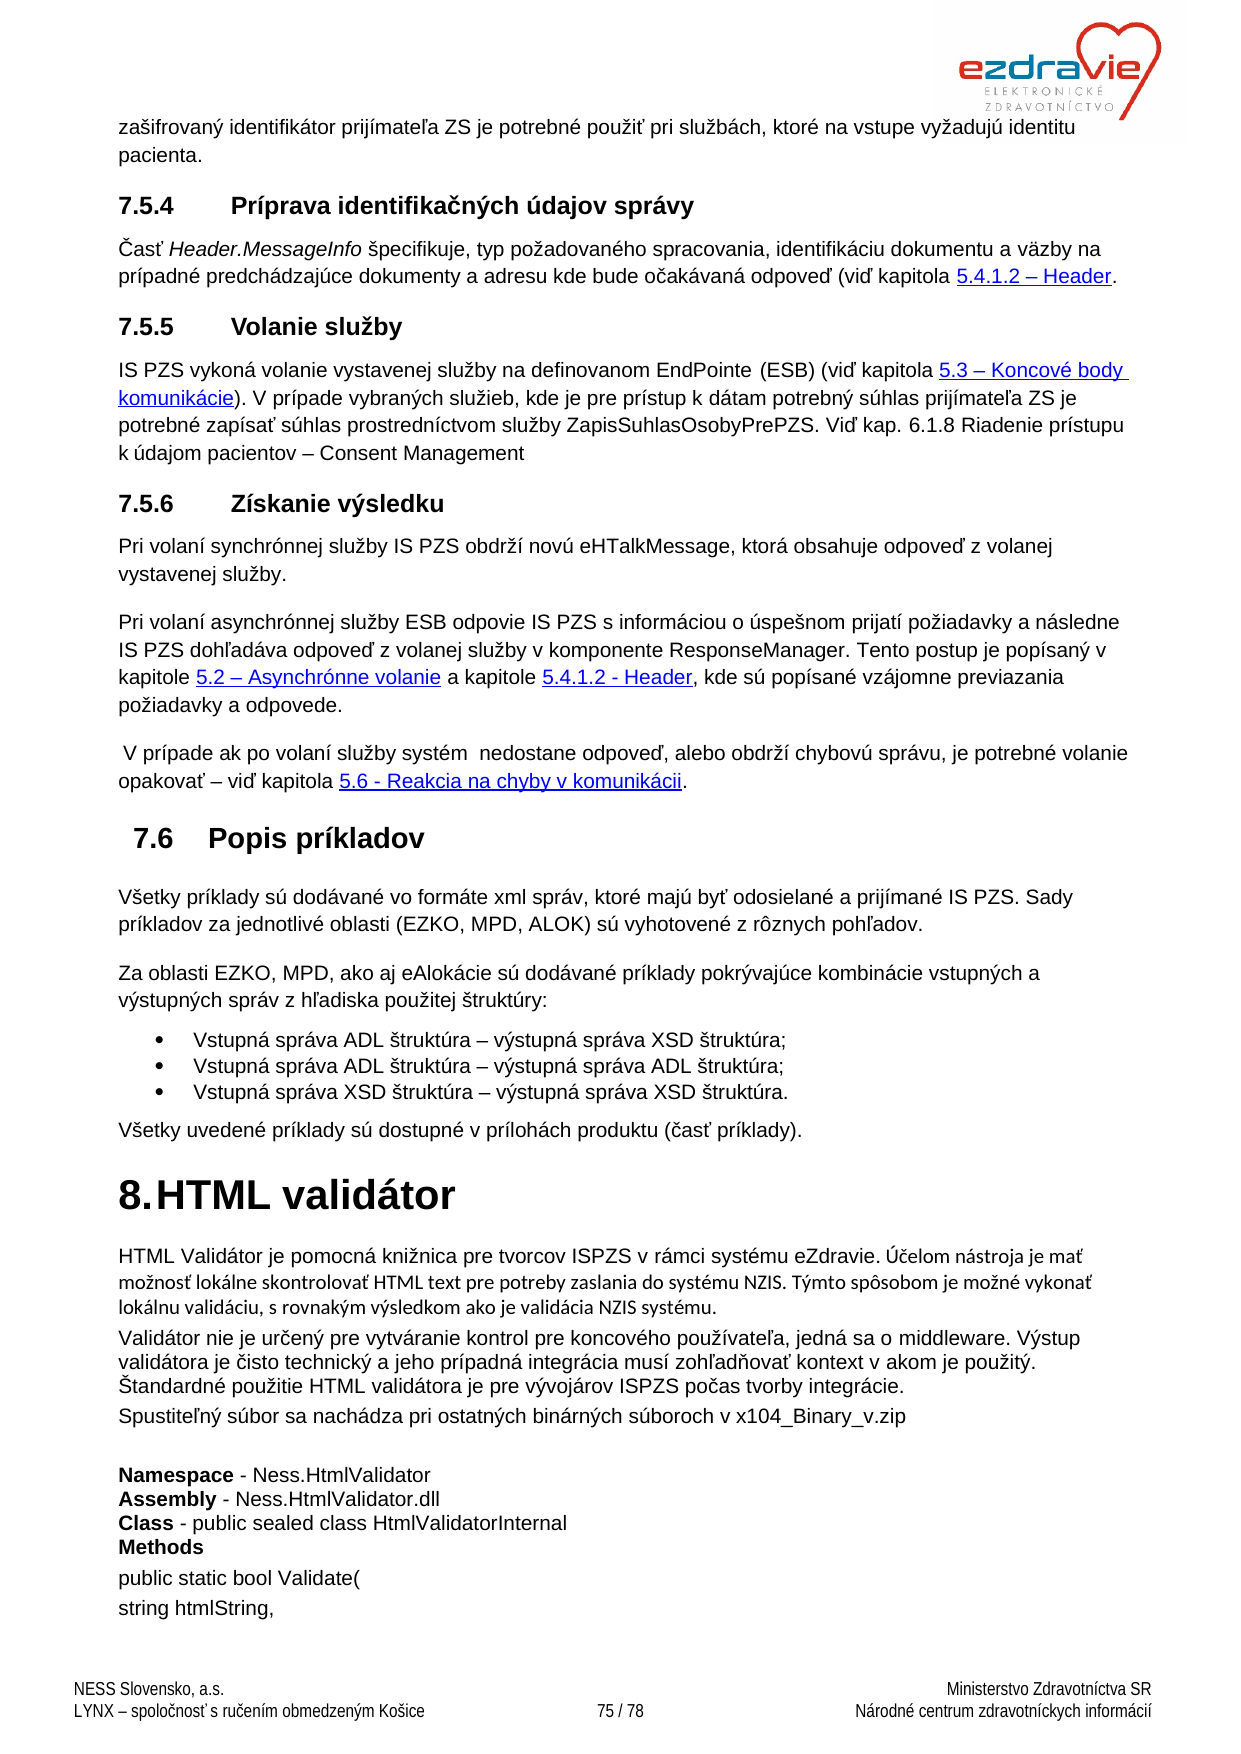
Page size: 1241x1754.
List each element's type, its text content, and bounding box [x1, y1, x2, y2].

text Assembly - Ness.HtmlValidator.dll [118, 1487, 1137, 1511]
text Class - public sealed class HtmlValidatorInternal [118, 1511, 1137, 1535]
subtitle HTML validátor [118, 1171, 1137, 1219]
text Spustiteľný súbor sa nachádza pri ostatných binárných súboroch v x104_Binary_v.zip [118, 1404, 1137, 1428]
text string htmlString, [118, 1596, 1137, 1619]
text Namespace - Ness.HtmlValidator [118, 1463, 1137, 1487]
text HTML Validátor je pomocná knižnica pre tvorcov ISPZS v rámci systému eZdravie. Účelom nástroja je mať možnosť lokálne skontrolovať HTML text pre potreby zaslania do systému NZIS. Týmto spôsobom je možné vykonať lokálnu validáciu, s rovnakým výsledkom ako je validácia NZIS systému. [118, 1244, 1137, 1320]
picture [930, 0, 1188, 143]
list Vstupná správa XSD štruktúra – výstupná správa XSD štruktúra. [156, 1080, 1137, 1104]
text public static bool Validate( [118, 1565, 1137, 1589]
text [118, 115, 1137, 167]
text Validátor nie je určený pre vytváranie kontrol pre koncového používateľa, jedná sa o middleware. Výstup validátora je čisto technický a jeho prípadná integrácia musí zohľadňovať kontext v akom je použitý. Štandardné použitie HTML validátora je pre vývojárov ISPZS počas tvorby integrácie. [118, 1326, 1137, 1398]
text Pri volaní asynchrónnej služby ESB odpovie IS PZS s informáciou o úspešnom prijatí požiadavky a následne IS PZS dohľadáva odpoveď z volanej služby v komponente ResponseManager. Tento postup je popísaný v kapitole 5.2 – Asynchrónne volanie a kapitole 5.4.1.2 - Header, kde sú popísané vzájomne previazania požiadavky a odpovede. [118, 610, 1137, 717]
text Všetky príklady sú dodávané vo formáte xml správ, ktoré majú byť odosielané a prijímané IS PZS. Sady príkladov za jednotlivé oblasti (EZKO, MPD, ALOK) sú vyhotovené z rôznych pohľadov. [118, 884, 1137, 936]
subtitle Popis príkladov [133, 821, 1137, 854]
subtitle Volanie služby [118, 312, 1137, 341]
list Vstupná správa ADL štruktúra – výstupná správa XSD štruktúra; [156, 1028, 1137, 1052]
subtitle Získanie výsledku [118, 489, 1137, 518]
list Vstupná správa ADL štruktúra – výstupná správa ADL štruktúra; [156, 1054, 1137, 1078]
text V prípade ak po volaní služby systém nedostane odpoveď, alebo obdrží chybovú správu, je potrebné volanie opakovať – viď kapitola 5.6 - Reakcia na chyby v komunikácii. [118, 741, 1137, 792]
text Všetky uvedené príklady sú dostupné v prílohách produktu (časť príklady). [118, 1118, 1137, 1142]
text Pri volaní synchrónnej služby IS PZS obdrží novú eHTalkMessage, ktorá obsahuje odpoveď z volanej vystavenej služby. [118, 534, 1137, 586]
subtitle Príprava identifikačných údajov správy [118, 191, 1137, 220]
text Methods [118, 1535, 1137, 1559]
text IS PZS vykoná volanie vystavenej služby na definovanom EndPointe (ESB) (viď kapitola 5.3 – Koncové body komunikácie). V prípade vybraných služieb, kde je pre prístup k dátam potrebný súhlas prijímateľa ZS je potrebné zapísať súhlas prostredníctvom služby ZapisSuhlasOsobyPrePZS. Viď kap. 6.1.8 Riadenie prístupu k údajom pacientov – Consent Management [118, 358, 1137, 464]
text Časť Header.MessageInfo špecifikuje, typ požadovaného spracovania, identifikáciu dokumentu a väzby na prípadné predchádzajúce dokumenty a adresu kde bude očakávaná odpoveď (viď kapitola 5.4.1.2 – Header. [118, 237, 1137, 288]
text Za oblasti EZKO, MPD, ako aj eAlokácie sú dodávané príklady pokrývajúce kombinácie vstupných a výstupných správ z hľadiska použitej štruktúry: [118, 960, 1137, 1012]
